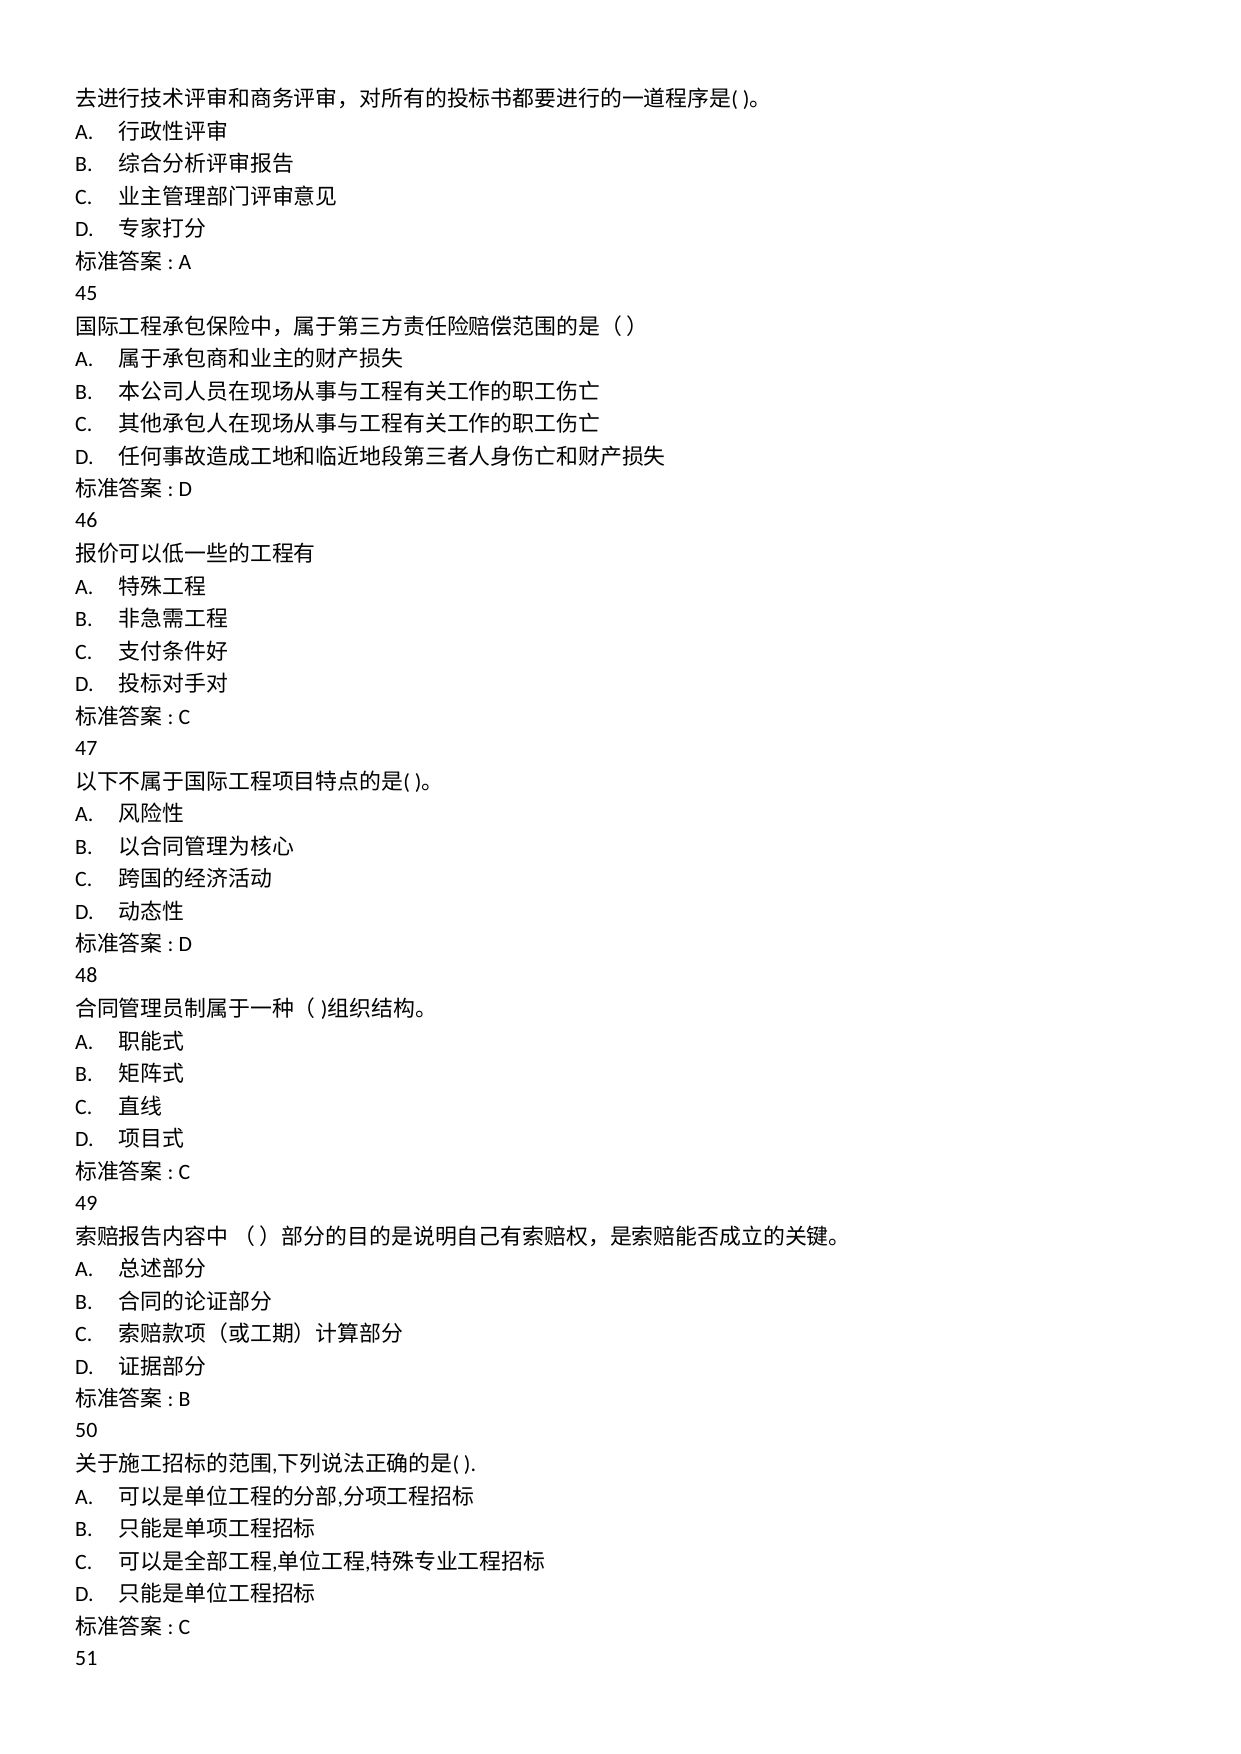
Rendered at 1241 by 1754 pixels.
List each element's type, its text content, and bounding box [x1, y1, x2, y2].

text 标准答案 : B [75, 1381, 1165, 1413]
text A. 总述部分 [75, 1251, 1165, 1283]
text 以下不属于国际工程项目特点的是( )。 [75, 763, 1165, 796]
text B. 矩阵式 [75, 1056, 1165, 1088]
text 关于施工招标的范围,下列说法正确的是( ). [75, 1446, 1165, 1478]
text 标准答案 : C [75, 698, 1165, 731]
text B. 只能是单项工程招标 [75, 1511, 1165, 1543]
text A. 特殊工程 [75, 568, 1165, 601]
text 合同管理员制属于一种（ )组织结构。 [75, 991, 1165, 1023]
text C. 支付条件好 [75, 633, 1165, 666]
text A. 属于承包商和业主的财产损失 [75, 341, 1165, 373]
text 48 [75, 958, 1165, 991]
text C. 业主管理部门评审意见 [75, 178, 1165, 211]
text C. 可以是全部工程,单位工程,特殊专业工程招标 [75, 1543, 1165, 1576]
text D. 只能是单位工程招标 [75, 1576, 1165, 1608]
text 50 [75, 1413, 1165, 1446]
text C. 索赔款项（或工期）计算部分 [75, 1316, 1165, 1348]
text B. 合同的论证部分 [75, 1283, 1165, 1316]
text A. 职能式 [75, 1023, 1165, 1056]
text 标准答案 : C [75, 1608, 1165, 1641]
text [75, 81, 1165, 113]
text A. 风险性 [75, 796, 1165, 828]
text A. 可以是单位工程的分部,分项工程招标 [75, 1478, 1165, 1511]
text B. 本公司人员在现场从事与工程有关工作的职工伤亡 [75, 373, 1165, 406]
text 49 [75, 1186, 1165, 1218]
text 标准答案 : D [75, 926, 1165, 958]
text C. 其他承包人在现场从事与工程有关工作的职工伤亡 [75, 406, 1165, 438]
text D. 任何事故造成工地和临近地段第三者人身伤亡和财产损失 [75, 438, 1165, 471]
text D. 证据部分 [75, 1348, 1165, 1381]
text 标准答案 : C [75, 1153, 1165, 1186]
text C. 跨国的经济活动 [75, 861, 1165, 893]
text D. 动态性 [75, 893, 1165, 926]
text 45 [75, 276, 1165, 308]
text 报价可以低一些的工程有 [75, 536, 1165, 568]
text D. 项目式 [75, 1121, 1165, 1153]
text D. 专家打分 [75, 211, 1165, 243]
text 46 [75, 503, 1165, 536]
text 索赔报告内容中 （ ）部分的目的是说明自己有索赔权，是索赔能否成立的关键。 [75, 1218, 1165, 1251]
text 标准答案 : D [75, 471, 1165, 503]
text B. 以合同管理为核心 [75, 828, 1165, 861]
text C. 直线 [75, 1088, 1165, 1121]
text 51 [75, 1641, 1165, 1673]
text 标准答案 : A [75, 243, 1165, 276]
text 47 [75, 731, 1165, 763]
text A. 行政性评审 [75, 113, 1165, 146]
text D. 投标对手对 [75, 666, 1165, 698]
text 国际工程承包保险中，属于第三方责任险赔偿范围的是（ ） [75, 308, 1165, 341]
text B. 非急需工程 [75, 601, 1165, 633]
text B. 综合分析评审报告 [75, 146, 1165, 178]
